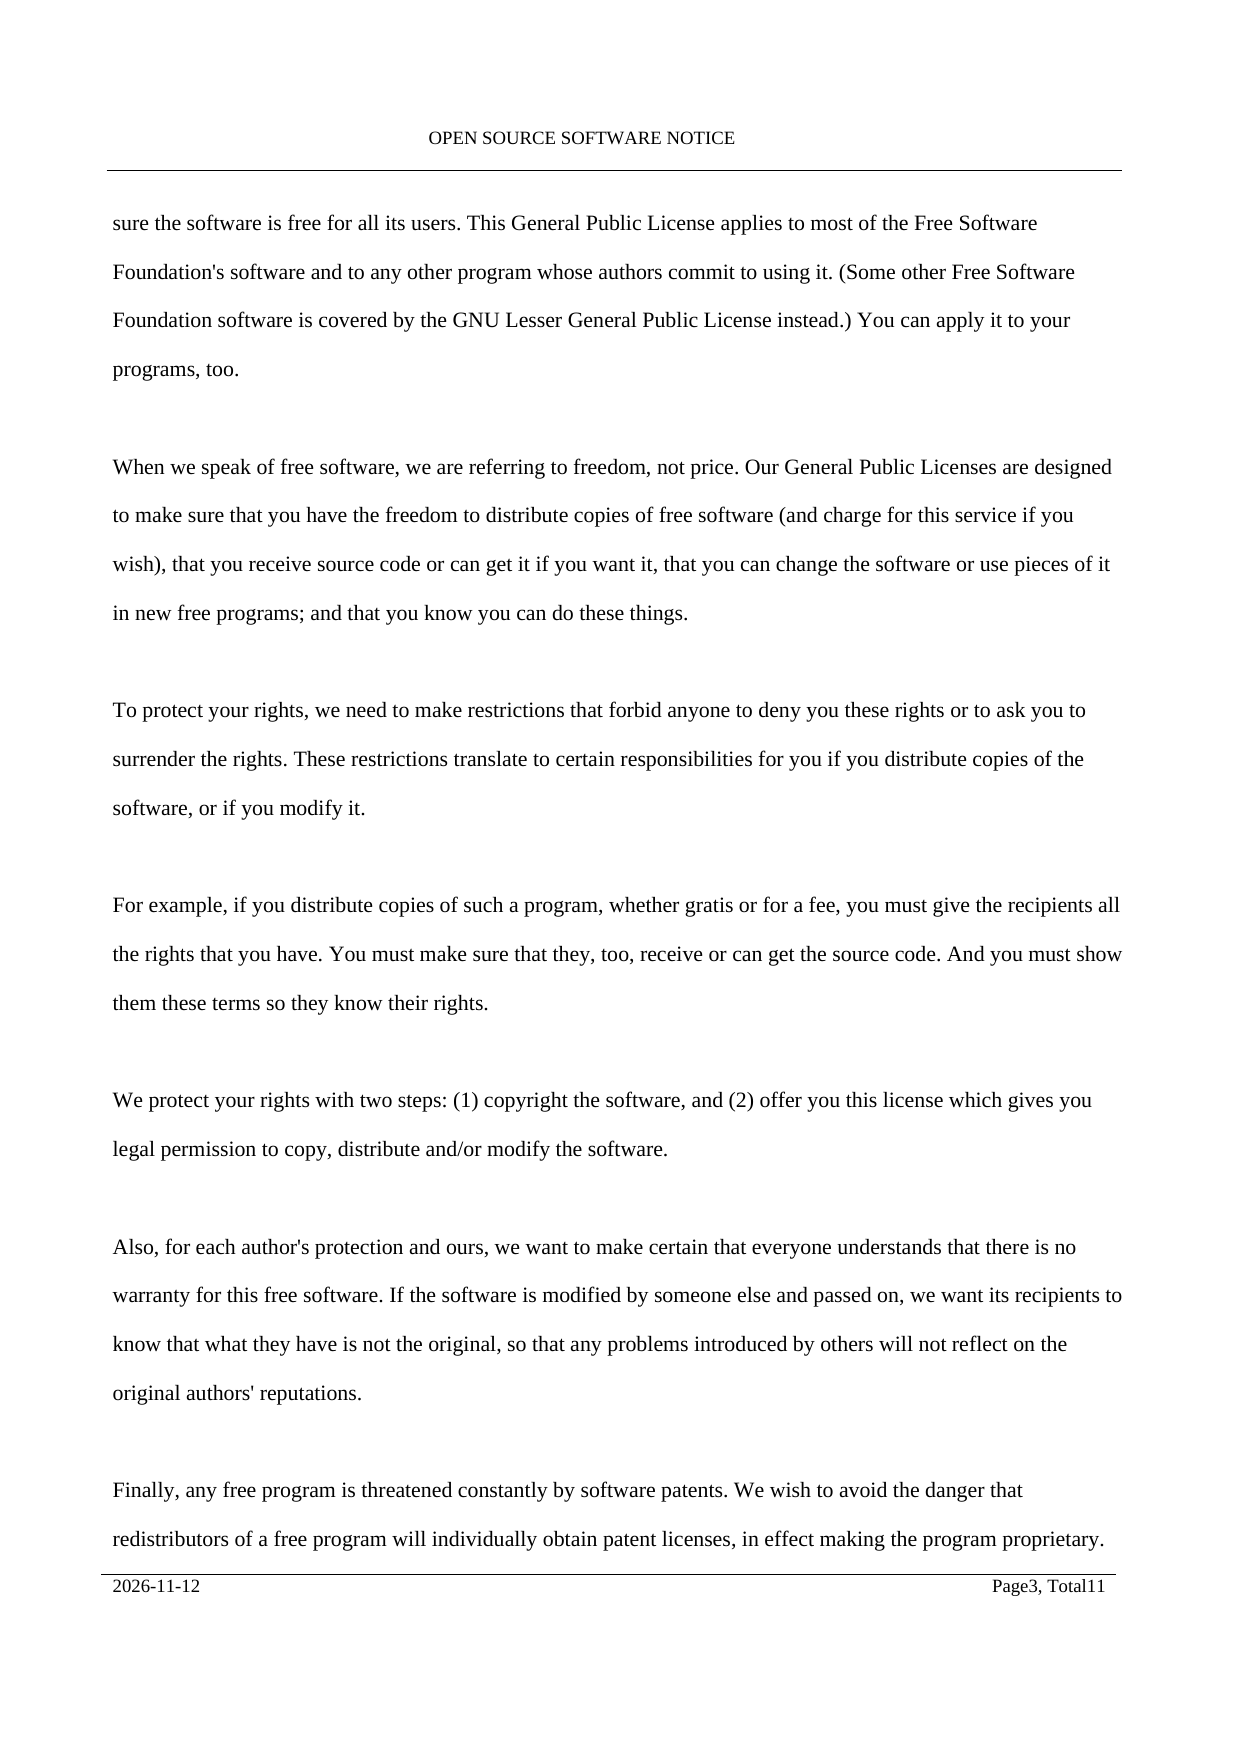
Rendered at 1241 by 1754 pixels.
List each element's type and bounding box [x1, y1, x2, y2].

text [112, 206, 1128, 1555]
